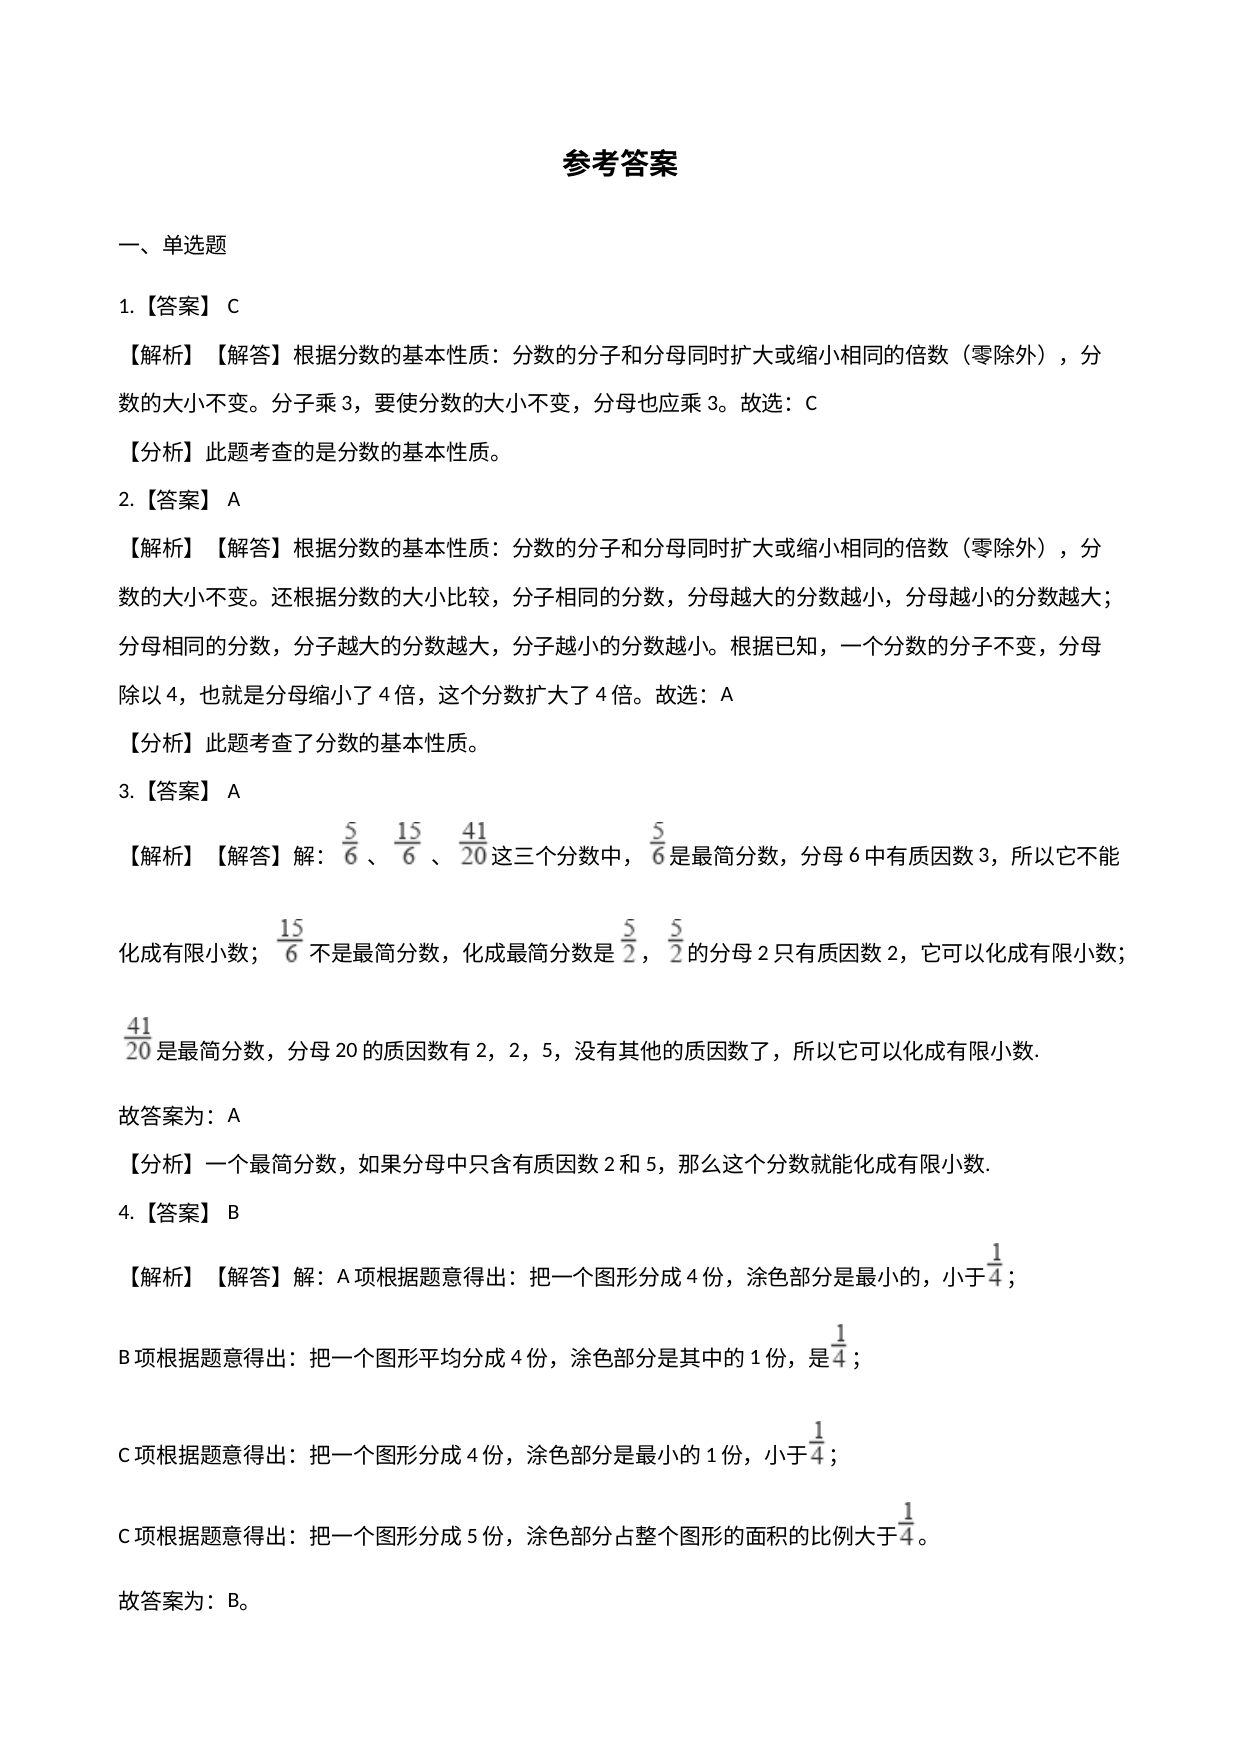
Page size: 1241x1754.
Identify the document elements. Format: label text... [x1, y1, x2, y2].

text 1.【答案】 C [118, 289, 1122, 321]
picture [123, 1017, 156, 1061]
picture [986, 1243, 1007, 1288]
text 3.【答案】 A [118, 774, 1122, 806]
text 【解析】【解答】解：A项根据题意得出：把一个图形分成4份，涂色部分是最小的，小于； [118, 1243, 1122, 1308]
picture [341, 822, 363, 866]
text 【解析】【解答】解： 、 、 这三个分数中， 是最简分数，分母6中有质因数3，所以它不能化成有限小数； 不是最简分数，化成最简分数是 ， 的分母2只有质因数2，它可以化成有限小数； 是最简分数，分母20的质因数有2，2，5，没有其他的质因数了，所以它可以化成有限小数. 故答案为：A [118, 822, 1122, 1131]
text 4.【答案】 B [118, 1195, 1122, 1228]
text 【解析】【解答】根据分数的基本性质：分数的分子和分母同时扩大或缩小相同的倍数（零除外），分数的大小不变。还根据分数的大小比较，分子相同的分数，分母越大的分数越小，分母越小的分数越大；分母相同的分数，分子越大的分数越大，分子越小的分数越小。根据已知，一个分数的分子不变，分母除以4，也就是分母缩小了4倍，这个分数扩大了4倍。故选：A [118, 531, 1122, 710]
text 2.【答案】 A [118, 483, 1122, 515]
picture [897, 1502, 919, 1547]
picture [458, 822, 492, 866]
text 一、单选题 [118, 228, 1122, 261]
picture [830, 1324, 851, 1369]
text 参考答案 [118, 129, 1122, 194]
picture [276, 919, 309, 964]
picture [393, 822, 427, 866]
picture [667, 919, 688, 964]
text 故答案为：B。 [118, 1583, 1122, 1616]
text C项根据题意得出：把一个图形分成5份，涂色部分占整个图形的面积的比例大于。 [118, 1503, 1122, 1568]
picture [620, 919, 641, 964]
text 【分析】此题考查了分数的基本性质。 [118, 726, 1122, 758]
text 【解析】【解答】根据分数的基本性质：分数的分子和分母同时扩大或缩小相同的倍数（零除外），分数的大小不变。分子乘3，要使分数的大小不变，分母也应乘3。故选：C [118, 337, 1122, 418]
picture [808, 1421, 829, 1466]
text B项根据题意得出：把一个图形平均分成4份，涂色部分是其中的1份，是； C项根据题意得出：把一个图形分成4份，涂色部分是最小的1份，小于； [118, 1324, 1122, 1487]
text 【分析】此题考查的是分数的基本性质。 [118, 434, 1122, 467]
text 【分析】一个最简分数，如果分母中只含有质因数2和5，那么这个分数就能化成有限小数. [118, 1147, 1122, 1179]
picture [649, 822, 670, 866]
